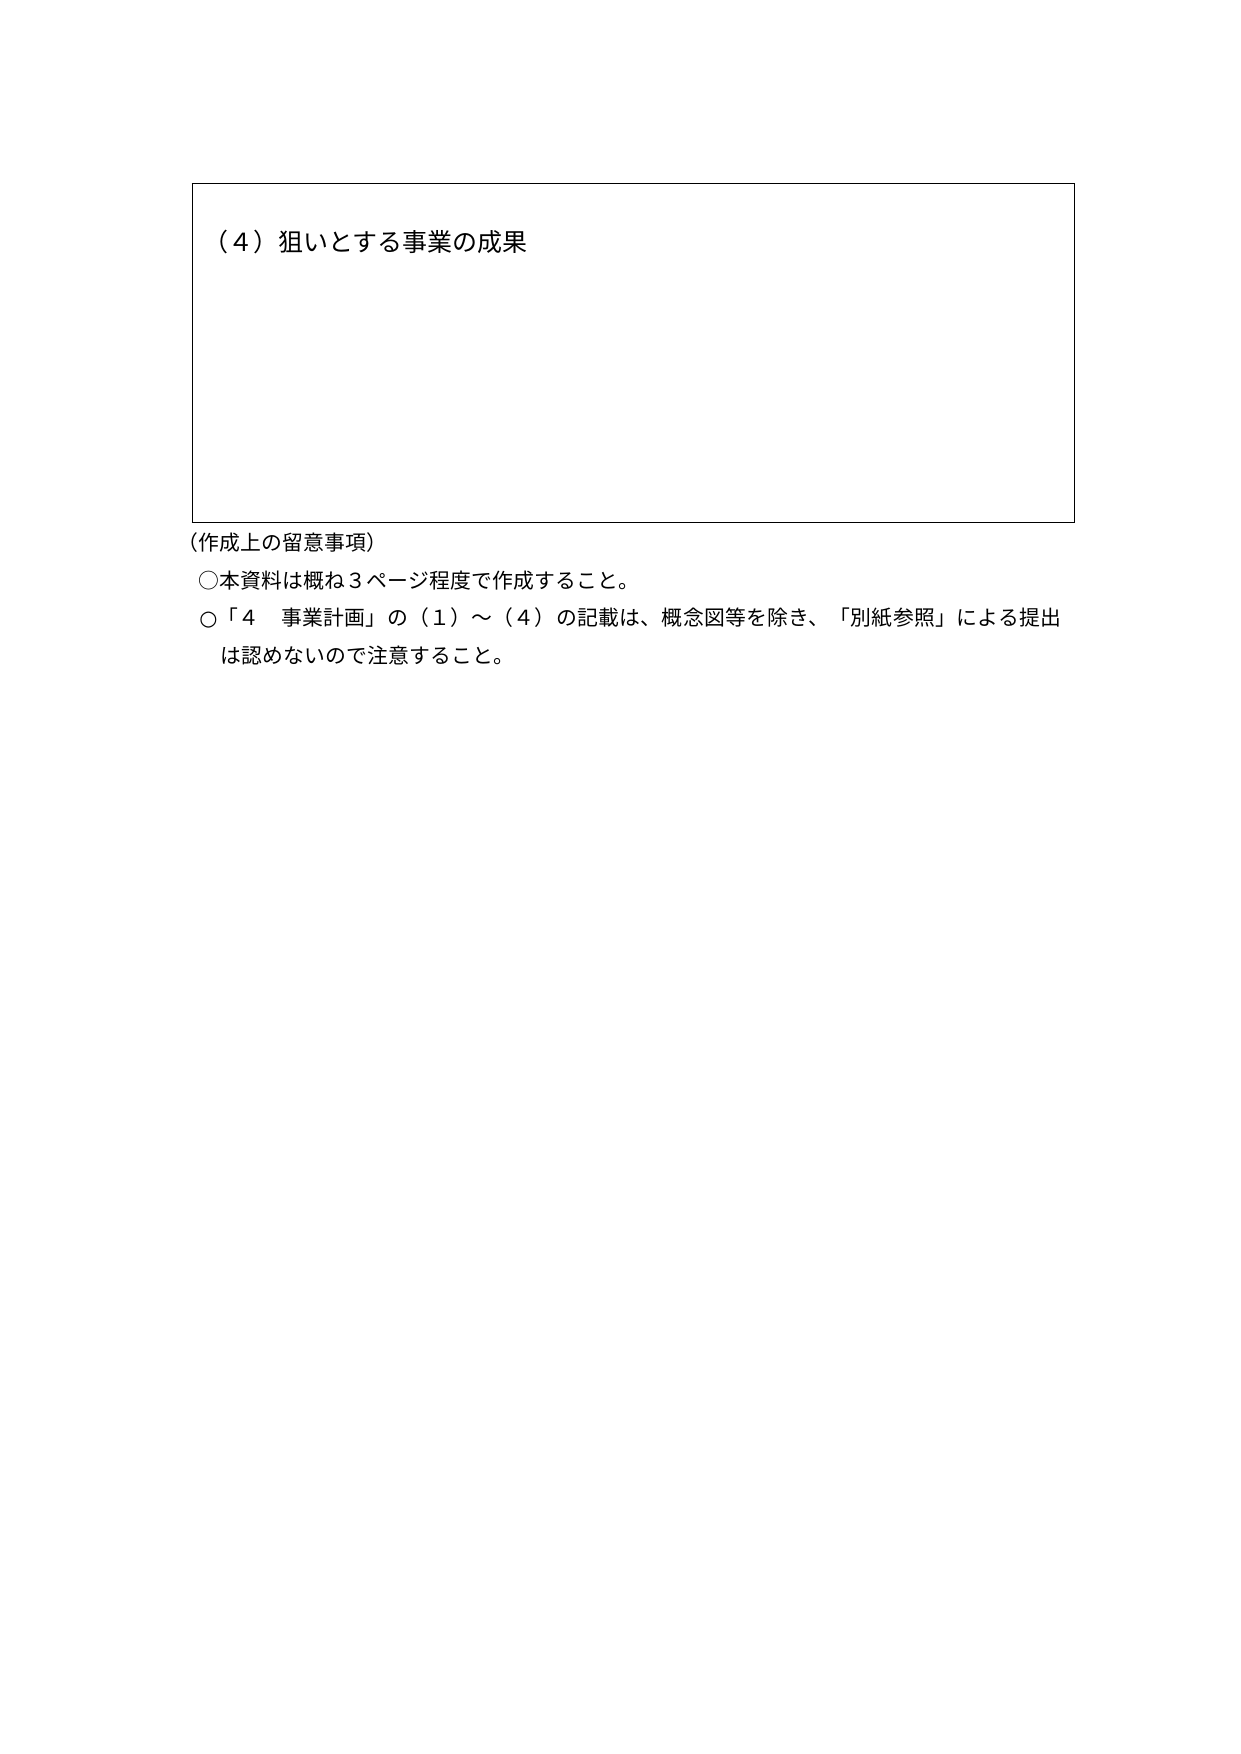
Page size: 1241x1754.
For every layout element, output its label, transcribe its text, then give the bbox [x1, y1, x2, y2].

text ○本資料は概ね３ページ程度で作成すること。 [177, 560, 1063, 598]
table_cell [193, 184, 1074, 522]
text （作成上の留意事項） [177, 523, 1063, 560]
text ○「４ 事業計画」の（１）～（４）の記載は、概念図等を除き、「別紙参照」による提出は認めないので注意すること。 [199, 598, 1063, 673]
